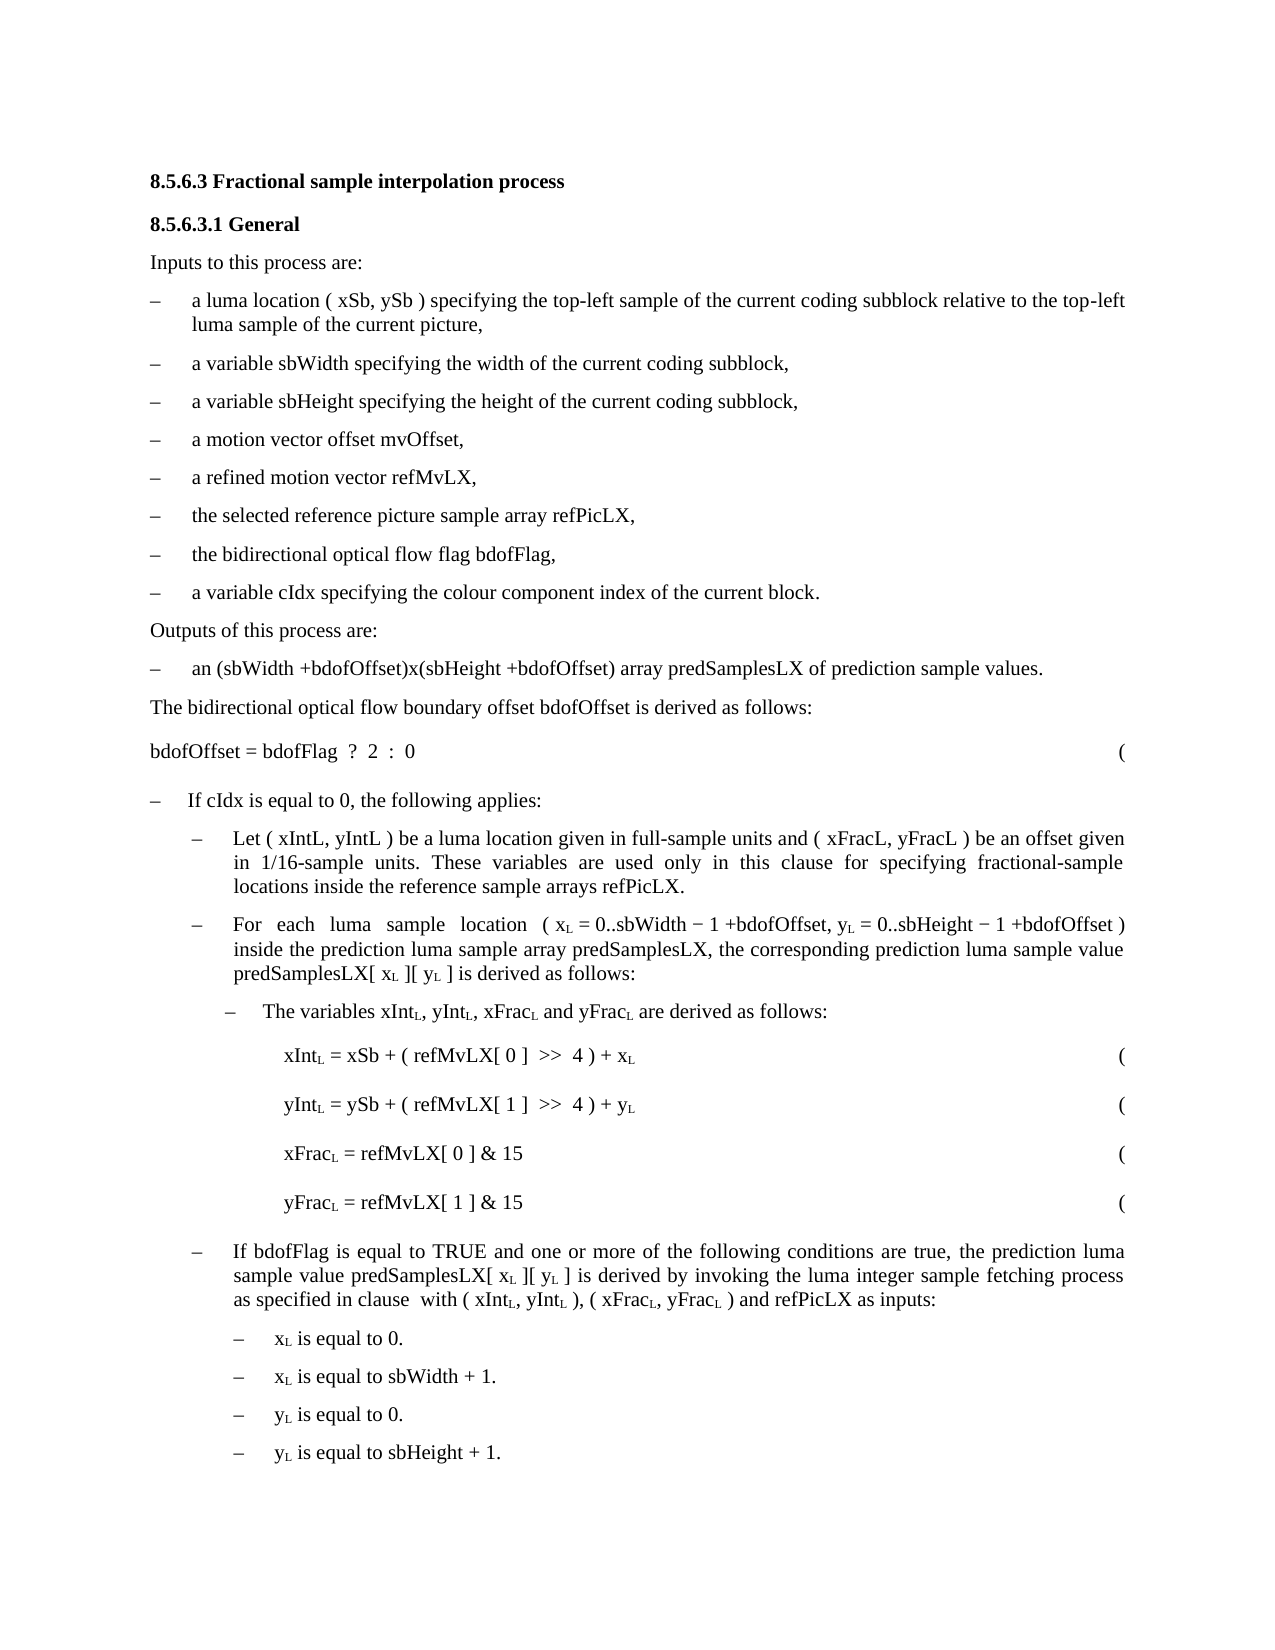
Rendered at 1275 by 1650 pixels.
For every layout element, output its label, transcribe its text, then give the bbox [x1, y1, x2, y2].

list the bidirectional optical flow flag bdofFlag, [150, 542, 1125, 566]
list the selected reference picture sample array refPicLX, [150, 503, 1125, 527]
text Inputs to this process are: [150, 250, 1125, 274]
text The bidirectional optical flow boundary offset bdofOffset is derived as follows: [150, 694, 1125, 719]
list a refined motion vector refMvLX, [150, 465, 1125, 489]
list xL is equal to 0. [233, 1326, 1125, 1349]
list a variable cIdx specifying the colour component index of the current block. [150, 580, 1125, 604]
subtitle 8.5.6.3 Fractional sample interpolation process [150, 169, 1125, 193]
list If bdofFlag is equal to TRUE and one or more of the following conditions are true, the prediction luma sample value predSamplesLX[ xL ][ yL ] is derived by invoking the luma integer sample fetching process as specified in clause 8.5.6.3.3 with ( xIntL, yIntL ), ( xFracL, yFracL ) and refPicLX as inputs: [192, 1239, 1125, 1311]
list an (sbWidth +bdofOffset)x(sbHeight +bdofOffset) array predSamplesLX of prediction sample values. [150, 656, 1125, 680]
list The variables xIntL, yIntL, xFracL and yFracL are derived as follows: [225, 999, 1125, 1023]
list For each luma sample location ( xL = 0..sbWidth − 1 +bdofOffset, yL = 0..sbHeight − 1 +bdofOffset ) inside the prediction luma sample array predSamplesLX, the corresponding prediction luma sample value predSamplesLX[ xL ][ yL ] is derived as follows: [192, 912, 1125, 984]
text Outputs of this process are: [150, 618, 1125, 642]
list a variable sbWidth specifying the width of the current coding subblock, [150, 351, 1125, 374]
list a motion vector offset mvOffset, [150, 427, 1125, 451]
subtitle 8.5.6.3.1 General [150, 212, 1125, 236]
list yL is equal to sbHeight + 1. [233, 1440, 1125, 1464]
list If cIdx is equal to 0, the following applies: [150, 788, 1125, 812]
list a variable sbHeight specifying the height of the current coding subblock, [150, 389, 1125, 413]
list yL is equal to 0. [233, 1402, 1125, 1426]
list xL is equal to sbWidth + 1. [233, 1364, 1125, 1388]
list Let ( xIntL, yIntL ) be a luma location given in full-sample units and ( xFracL, yFracL ) be an offset given in 1/16-sample units. These variables are used only in this clause for specifying fractional-sample locations inside the reference sample arrays refPicLX. [192, 826, 1125, 898]
list a luma location ( xSb, ySb ) specifying the top-left sample of the current coding subblock relative to the top-left luma sample of the current picture, [150, 288, 1125, 336]
